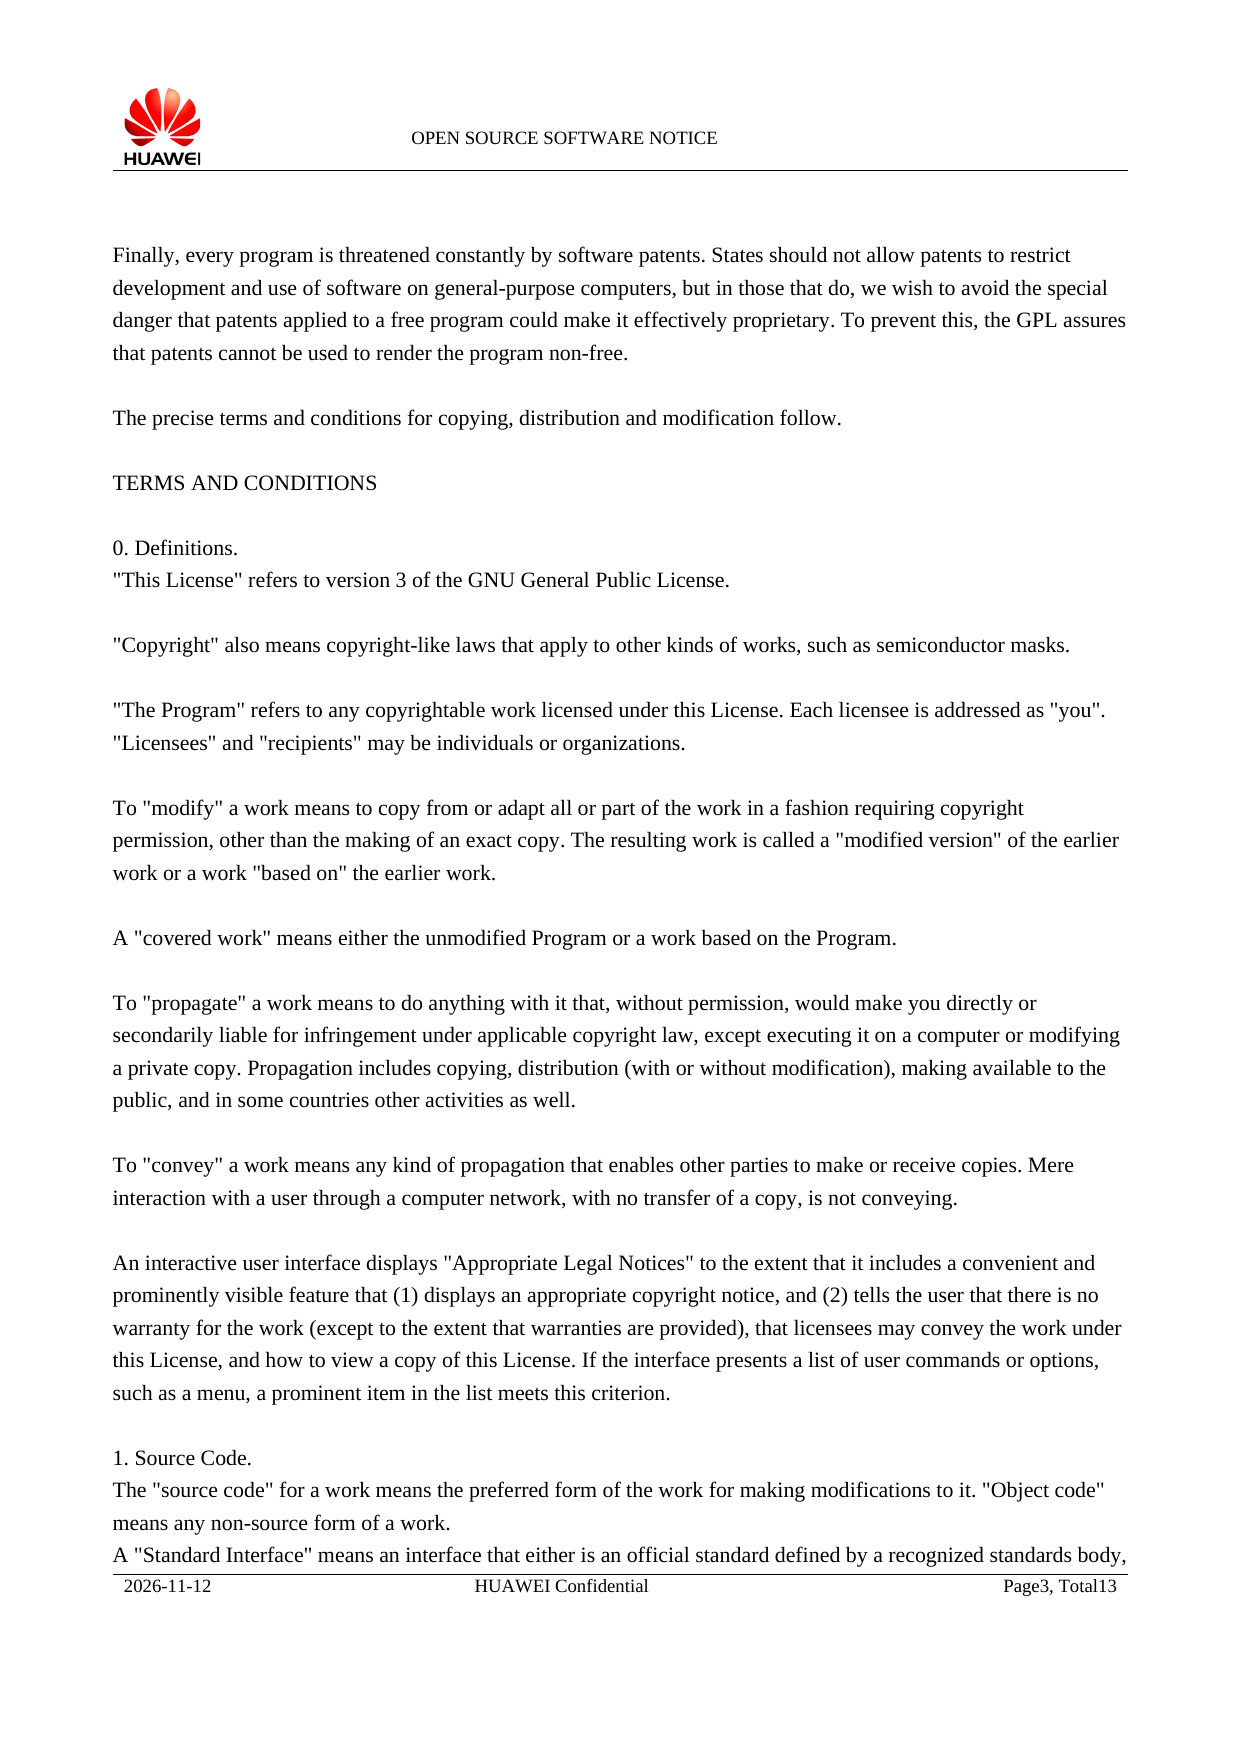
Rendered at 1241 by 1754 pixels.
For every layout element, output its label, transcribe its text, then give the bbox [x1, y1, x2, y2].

picture [124, 88, 201, 165]
